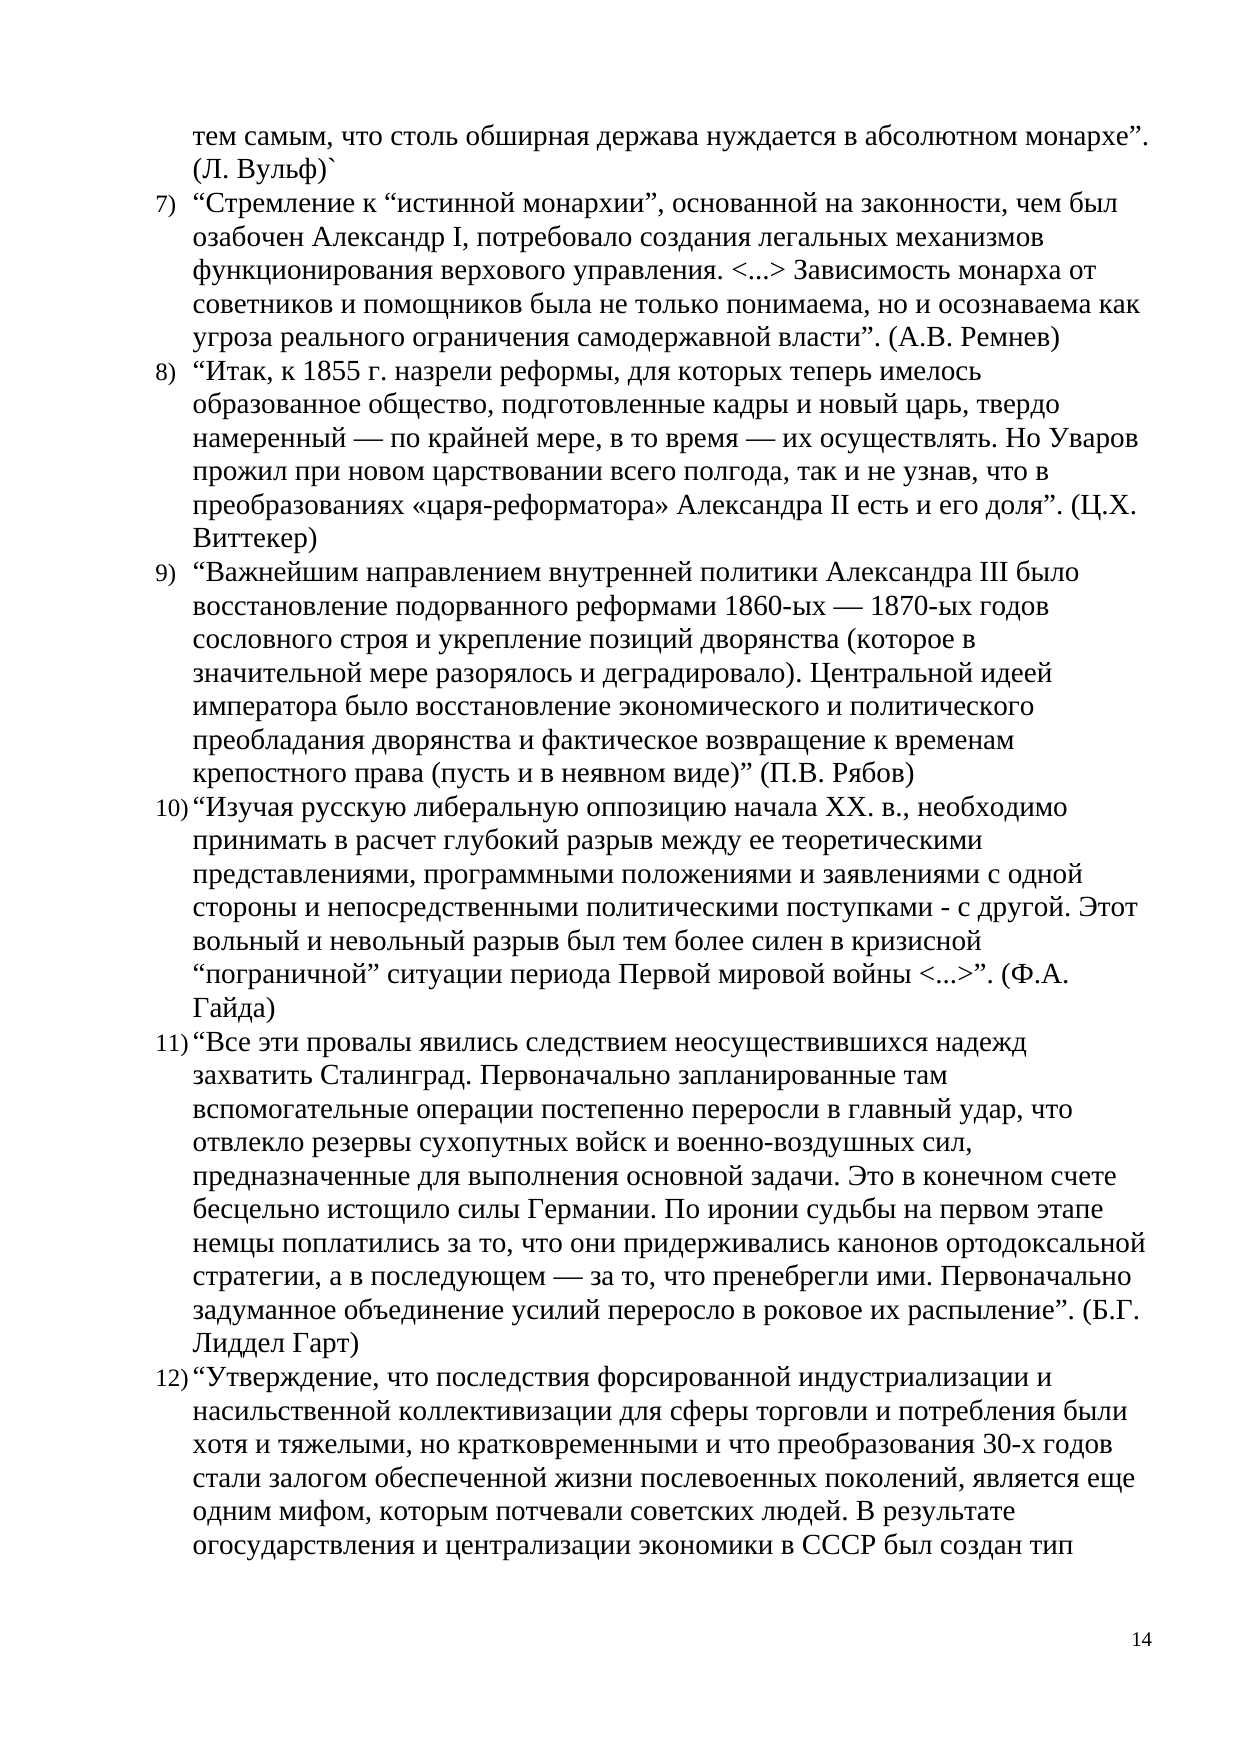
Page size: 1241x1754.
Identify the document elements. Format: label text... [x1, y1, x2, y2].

list “Стремление к “истинной монархии”, основанной на законности, чем был озабочен Александр I, потребовало создания легальных механизмов функционирования верхового управления. <...> Зависимость монарха от советников и помощников была не только понимаема, но и осознаваема как угроза реального ограничения самодержавной власти”. (А.В. Ремнев) [155, 185, 1152, 353]
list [155, 118, 1152, 185]
list “Итак, к 1855 г. назрели реформы, для которых теперь имелось образованное общество, подготовленные кадры и новый царь, твердо намеренный — по крайней мере, в то время — их осуществлять. Но Уваров прожил при новом царствовании всего полгода, так и не узнав, что в преобразованиях «царя-реформатора» Александра II есть и его доля”. (Ц.Х. Виттекер) [155, 353, 1152, 554]
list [155, 1359, 1152, 1560]
list “Изучая русскую либеральную оппозицию начала XX. в., необходимо принимать в расчет глубокий разрыв между ее теоретическими представлениями, программными положениями и заявлениями с одной стороны и непосредственными политическими поступками - с другой. Этот вольный и невольный разрыв был тем более силен в кризисной “пограничной” ситуации периода Первой мировой войны <...>”. (Ф.А. Гайда) [155, 789, 1152, 1024]
list “Важнейшим направлением внутренней политики Александра III было восстановление подорванного реформами 1860-ых — 1870-ых годов сословного строя и укрепление позиций дворянства (которое в значительной мере разорялось и деградировало). Центральной идеей императора было восстановление экономического и политического преобладания дворянства и фактическое возвращение к временам крепостного права (пусть и в неявном виде)” (П.В. Рябов) [155, 554, 1152, 789]
list “Все эти провалы явились следствием неосуществившихся надежд захватить Сталинград. Первоначально запланированные там вспомогательные операции постепенно переросли в главный удар, что отвлекло резервы сухопутных войск и военно-воздушных сил, предназначенные для выполнения основной задачи. Это в конечном счете бесцельно истощило силы Германии. По иронии судьбы на первом этапе немцы поплатились за то, что они придерживались канонов ортодоксальной стратегии, а в последующем — за то, что пренебрегли ими. Первоначально задуманное объединение усилий переросло в роковое их распыление”. (Б.Г. Лиддел Гарт) [155, 1024, 1152, 1359]
